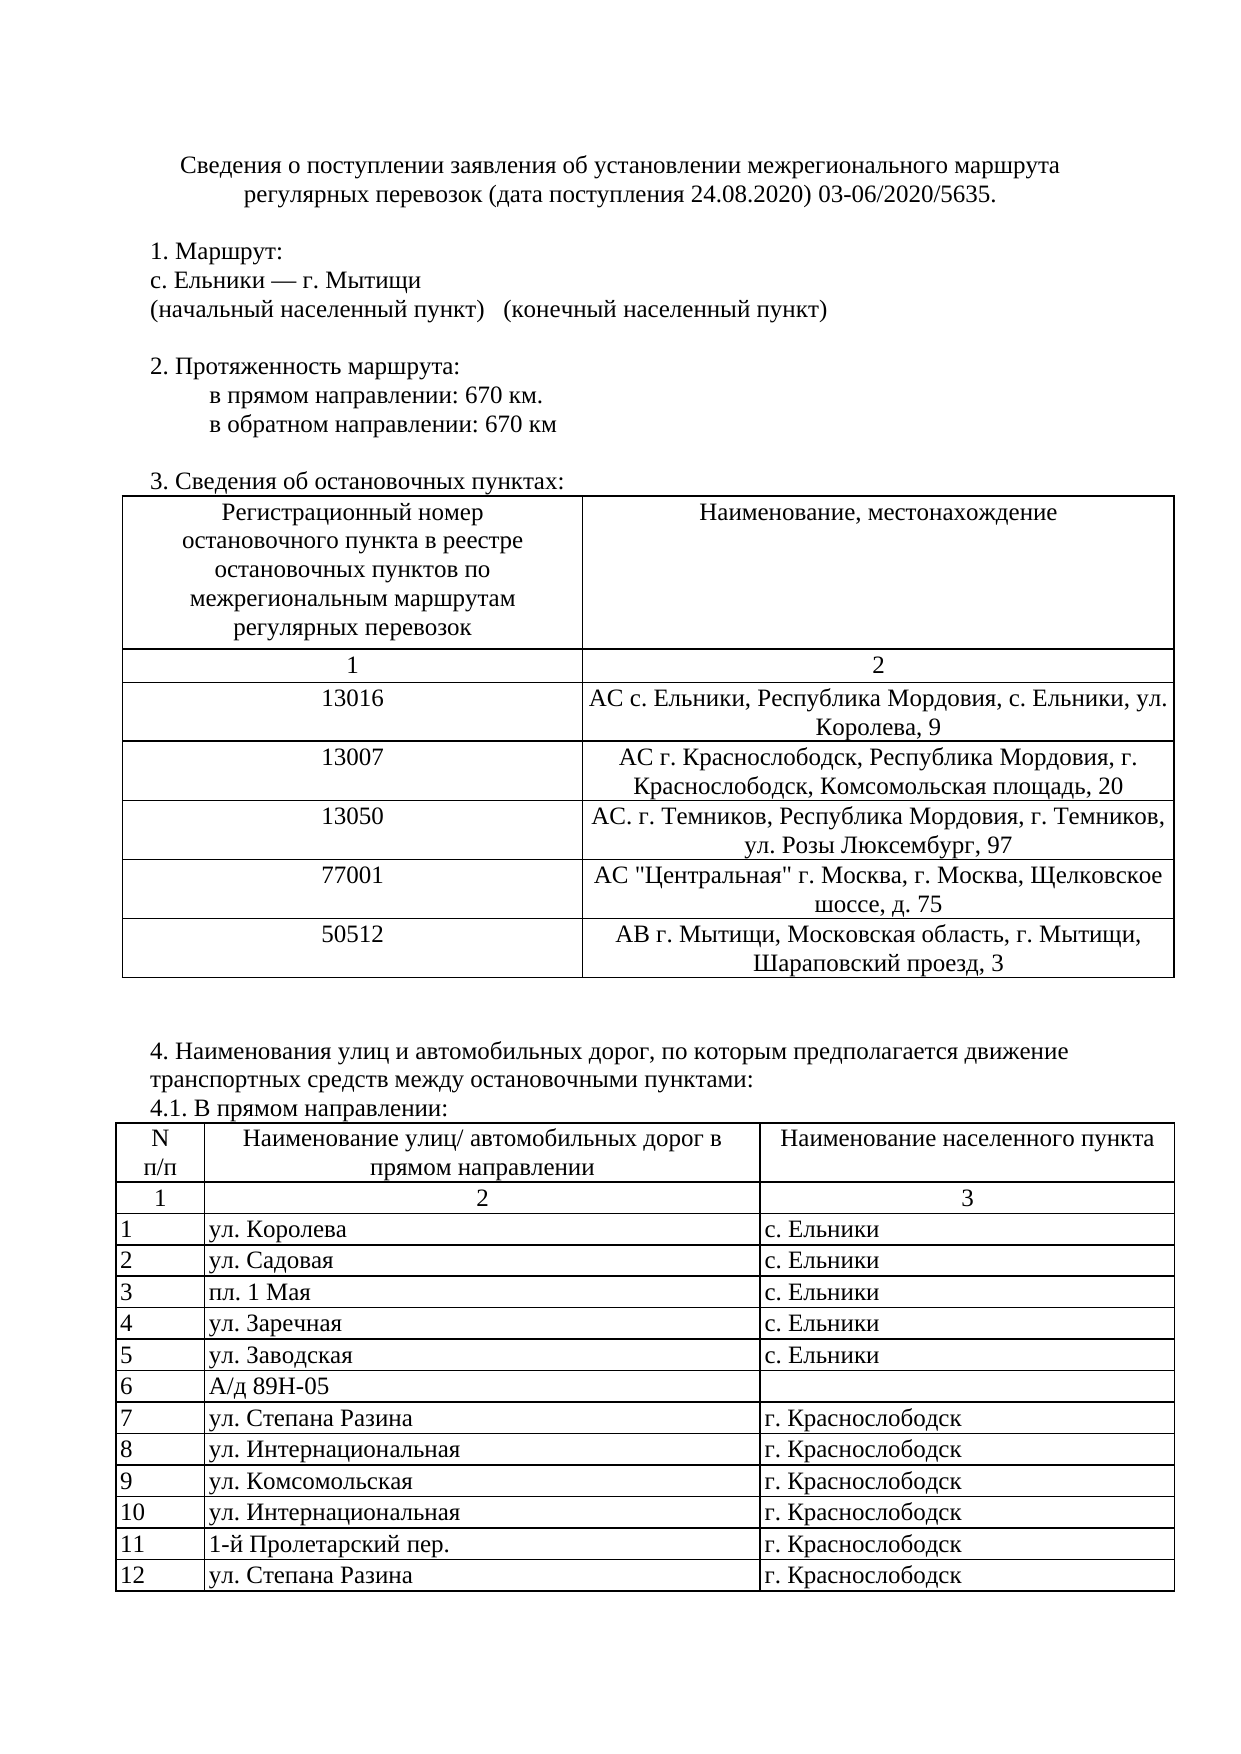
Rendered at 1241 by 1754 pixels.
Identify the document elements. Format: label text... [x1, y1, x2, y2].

table_cell АС г. Краснослободск, Республика Мордовия, г. Краснослободск, Комсомольская площадь, 20 [583, 742, 1173, 799]
table_cell ул. Степана Разина [205, 1403, 759, 1433]
table_cell 6 [117, 1371, 204, 1401]
text Сведения о поступлении заявления об установлении межрегионального маршрута регулярных перевозок (дата поступления 24.08.2020) 03-06/2020/5635. [150, 150, 1090, 207]
table_cell с. Ельники [761, 1340, 1174, 1370]
table_cell 12 [117, 1560, 204, 1590]
table_cell 77001 [123, 860, 582, 918]
table_cell А/д 89Н-05 [205, 1371, 759, 1401]
table_cell АС с. Ельники, Республика Мордовия, с. Ельники, ул. Королева, 9 [583, 683, 1173, 740]
table_cell г. Краснослободск [761, 1497, 1174, 1527]
table_cell 5 [117, 1340, 204, 1370]
table_cell ул. Интернациональная [205, 1497, 759, 1527]
table_cell 1 [117, 1214, 204, 1244]
table_cell г. Краснослободск [761, 1434, 1174, 1464]
table_cell пл. 1 Мая [205, 1277, 759, 1307]
text в обратном направлении: 670 км [150, 409, 1090, 437]
table_cell 50512 [123, 919, 582, 977]
table_cell 13016 [123, 683, 582, 740]
table_header Наименование, местонахождение [583, 497, 1173, 648]
table_cell г. Краснослободск [761, 1529, 1174, 1558]
table_cell 3 [761, 1183, 1174, 1212]
table_cell с. Ельники [761, 1246, 1174, 1275]
table_cell г. Краснослободск [761, 1403, 1174, 1433]
text 3. Сведения об остановочных пунктах: [150, 466, 1090, 495]
text (начальный населенный пункт) (конечный населенный пункт) [150, 294, 1090, 322]
table_cell АВ г. Мытищи, Московская область, г. Мытищи, Шараповский проезд, 3 [583, 919, 1173, 977]
table_cell 13050 [123, 801, 582, 858]
table_cell 1 [117, 1183, 204, 1212]
table_cell 2 [583, 650, 1173, 681]
table_cell ул. Заречная [205, 1308, 759, 1338]
table_cell 11 [117, 1529, 204, 1558]
table_cell 1 [123, 650, 582, 681]
table_cell ул. Королева [205, 1214, 759, 1244]
table_cell с. Ельники [761, 1214, 1174, 1244]
text 1. Маршрут: [150, 236, 1090, 265]
table_cell ул. Комсомольская [205, 1466, 759, 1496]
table_cell ул. Заводская [205, 1340, 759, 1370]
table_cell 7 [117, 1403, 204, 1433]
table_cell 1-й Пролетарский пер. [205, 1529, 759, 1558]
table_cell АС. г. Темников, Республика Мордовия, г. Темников, ул. Розы Люксембург, 97 [583, 801, 1173, 858]
table_cell ул. Садовая [205, 1246, 759, 1275]
table_cell 8 [117, 1434, 204, 1464]
table_cell АС "Центральная" г. Москва, г. Москва, Щелковское шоссе, д. 75 [583, 860, 1173, 918]
table_cell 2 [205, 1183, 759, 1212]
text 4.1. В прямом направлении: [150, 1093, 1090, 1122]
table_cell 10 [117, 1497, 204, 1527]
table_cell 3 [117, 1277, 204, 1307]
table_cell 2 [117, 1246, 204, 1275]
table_header Наименование улиц/ автомобильных дорог в прямом направлении [205, 1124, 759, 1181]
table_cell 4 [117, 1308, 204, 1338]
table_cell с. Ельники [761, 1277, 1174, 1307]
table_header Регистрационный номер остановочного пункта в реестре остановочных пунктов по межрегиональным маршрутам регулярных перевозок [123, 497, 582, 648]
text 4. Наименования улиц и автомобильных дорог, по которым предполагается движение транспортных средств между остановочными пунктами: [150, 1036, 1090, 1093]
table_cell с. Ельники [761, 1308, 1174, 1338]
table_cell г. Краснослободск [761, 1466, 1174, 1496]
table_cell ул. Интернациональная [205, 1434, 759, 1464]
text с. Ельники — г. Мытищи [150, 265, 1090, 294]
table_cell 9 [117, 1466, 204, 1496]
table_cell [761, 1371, 1174, 1401]
table_cell г. Краснослободск [761, 1560, 1174, 1590]
table_header N п/п [117, 1124, 204, 1181]
table_cell ул. Степана Разина [205, 1560, 759, 1590]
table_header Наименование населенного пункта [761, 1124, 1174, 1181]
text 2. Протяженность маршрута: [150, 351, 1090, 380]
text в прямом направлении: 670 км. [150, 380, 1090, 409]
table_cell 13007 [123, 742, 582, 799]
